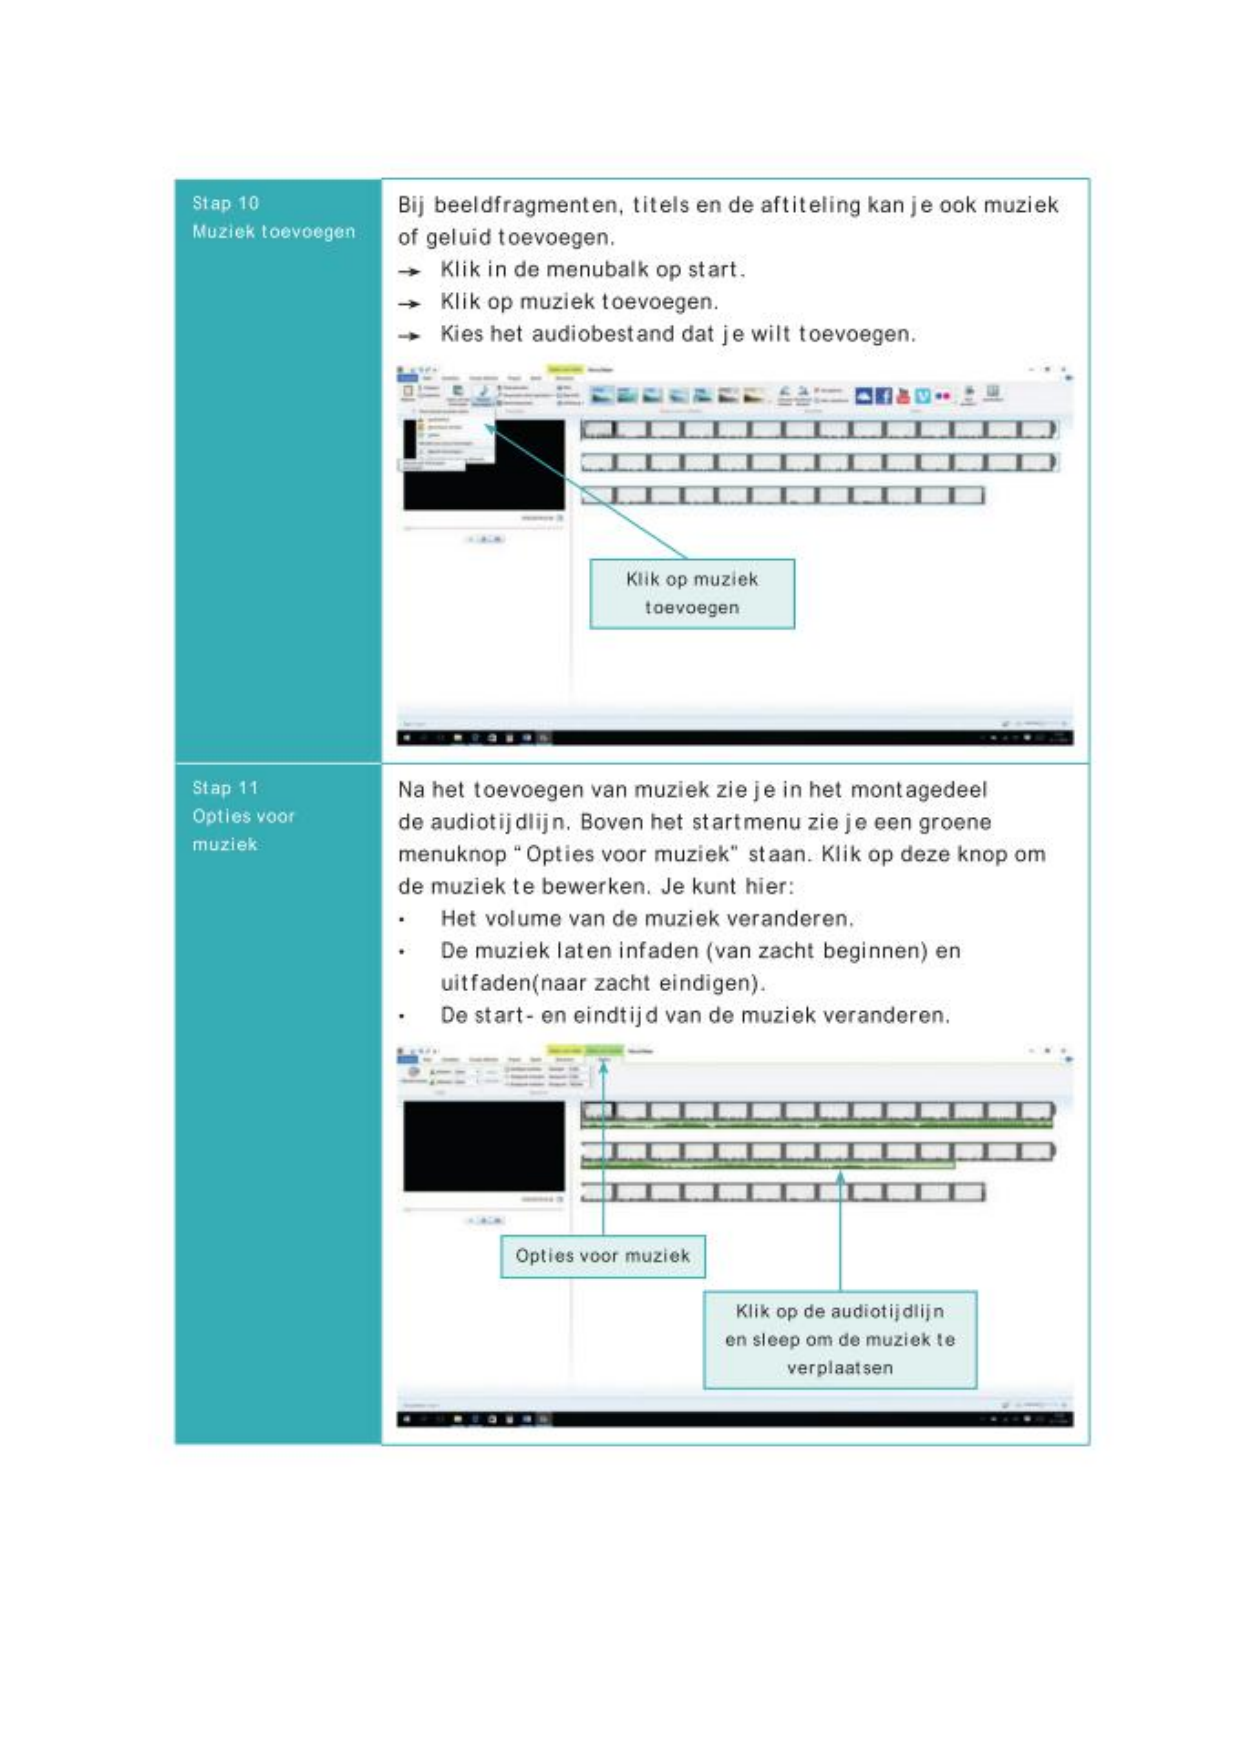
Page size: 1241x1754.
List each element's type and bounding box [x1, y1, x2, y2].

picture [147, 147, 1127, 1483]
